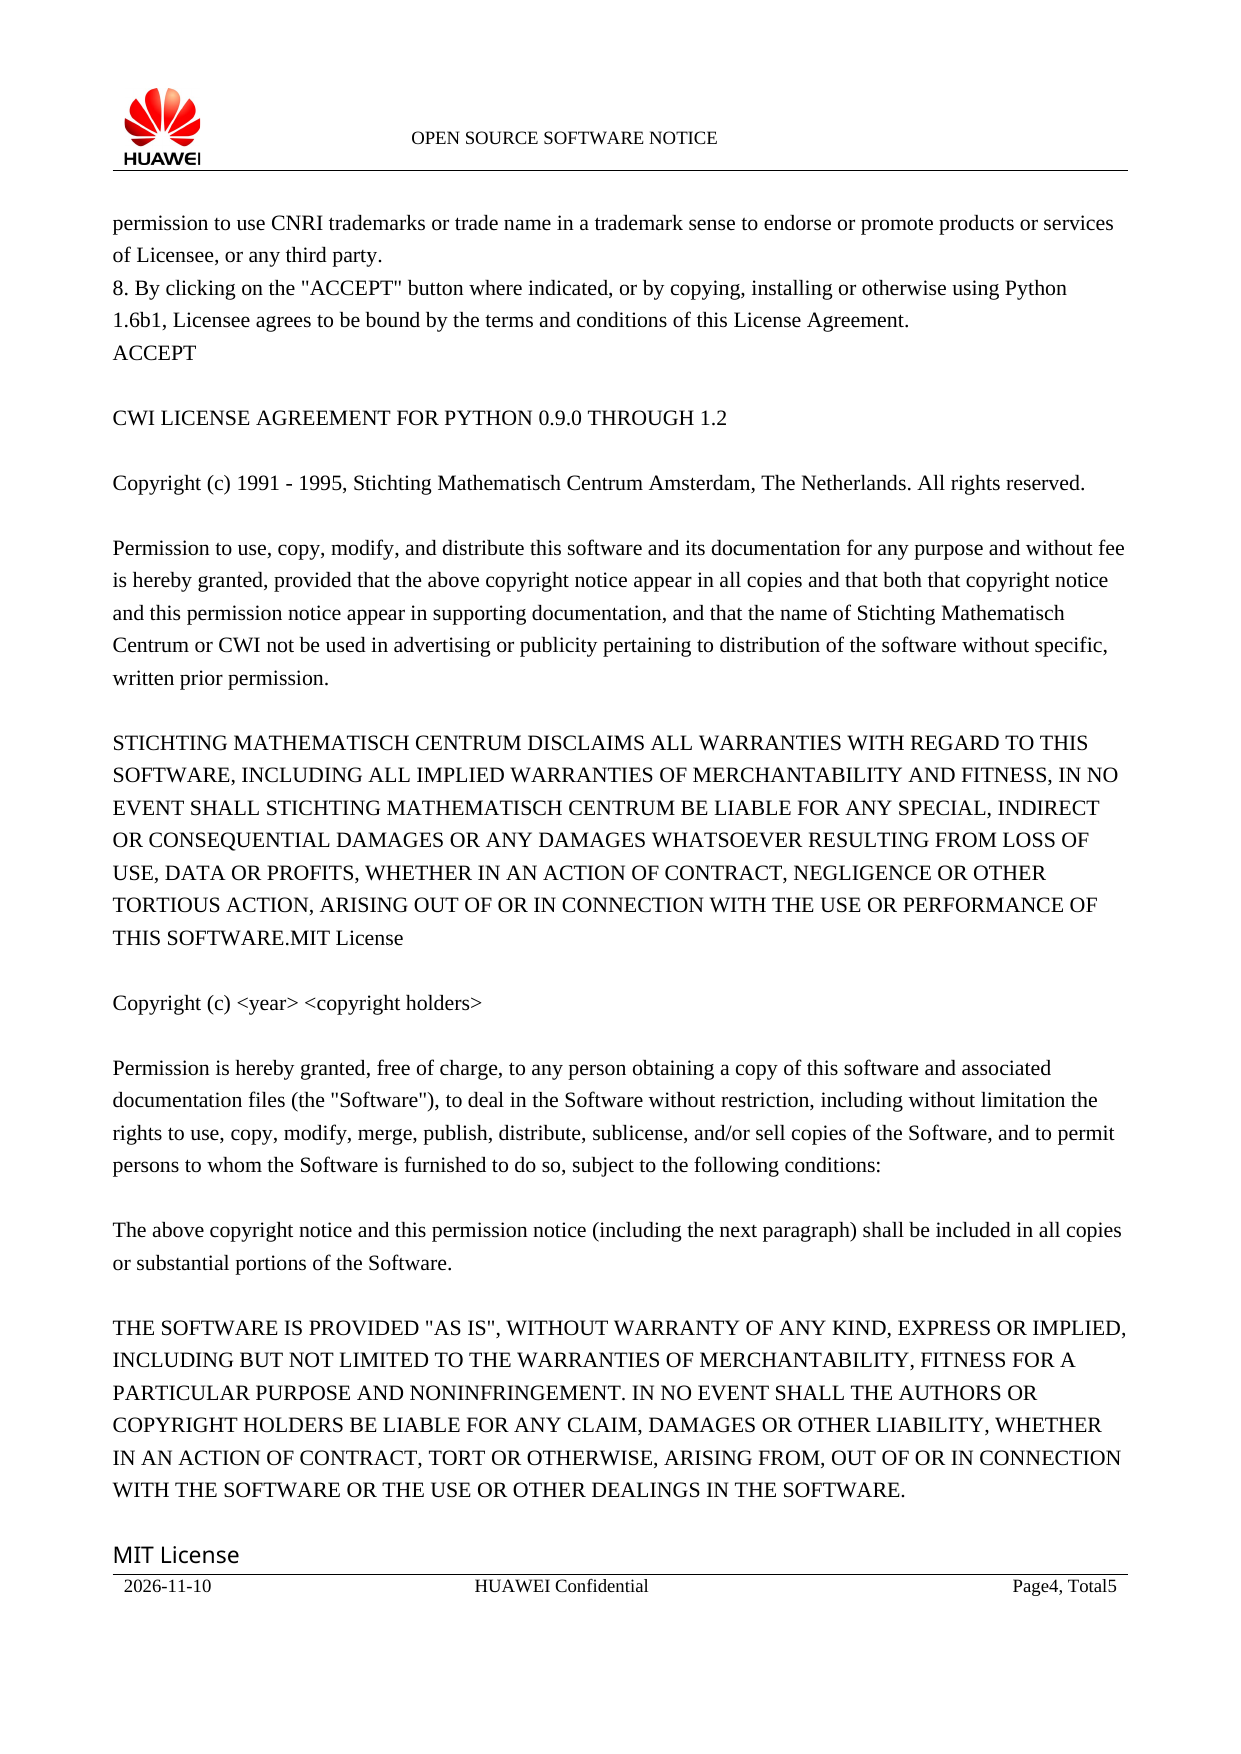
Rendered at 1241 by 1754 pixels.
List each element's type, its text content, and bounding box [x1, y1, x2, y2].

text MIT License [112, 1539, 1128, 1571]
picture [124, 88, 201, 165]
